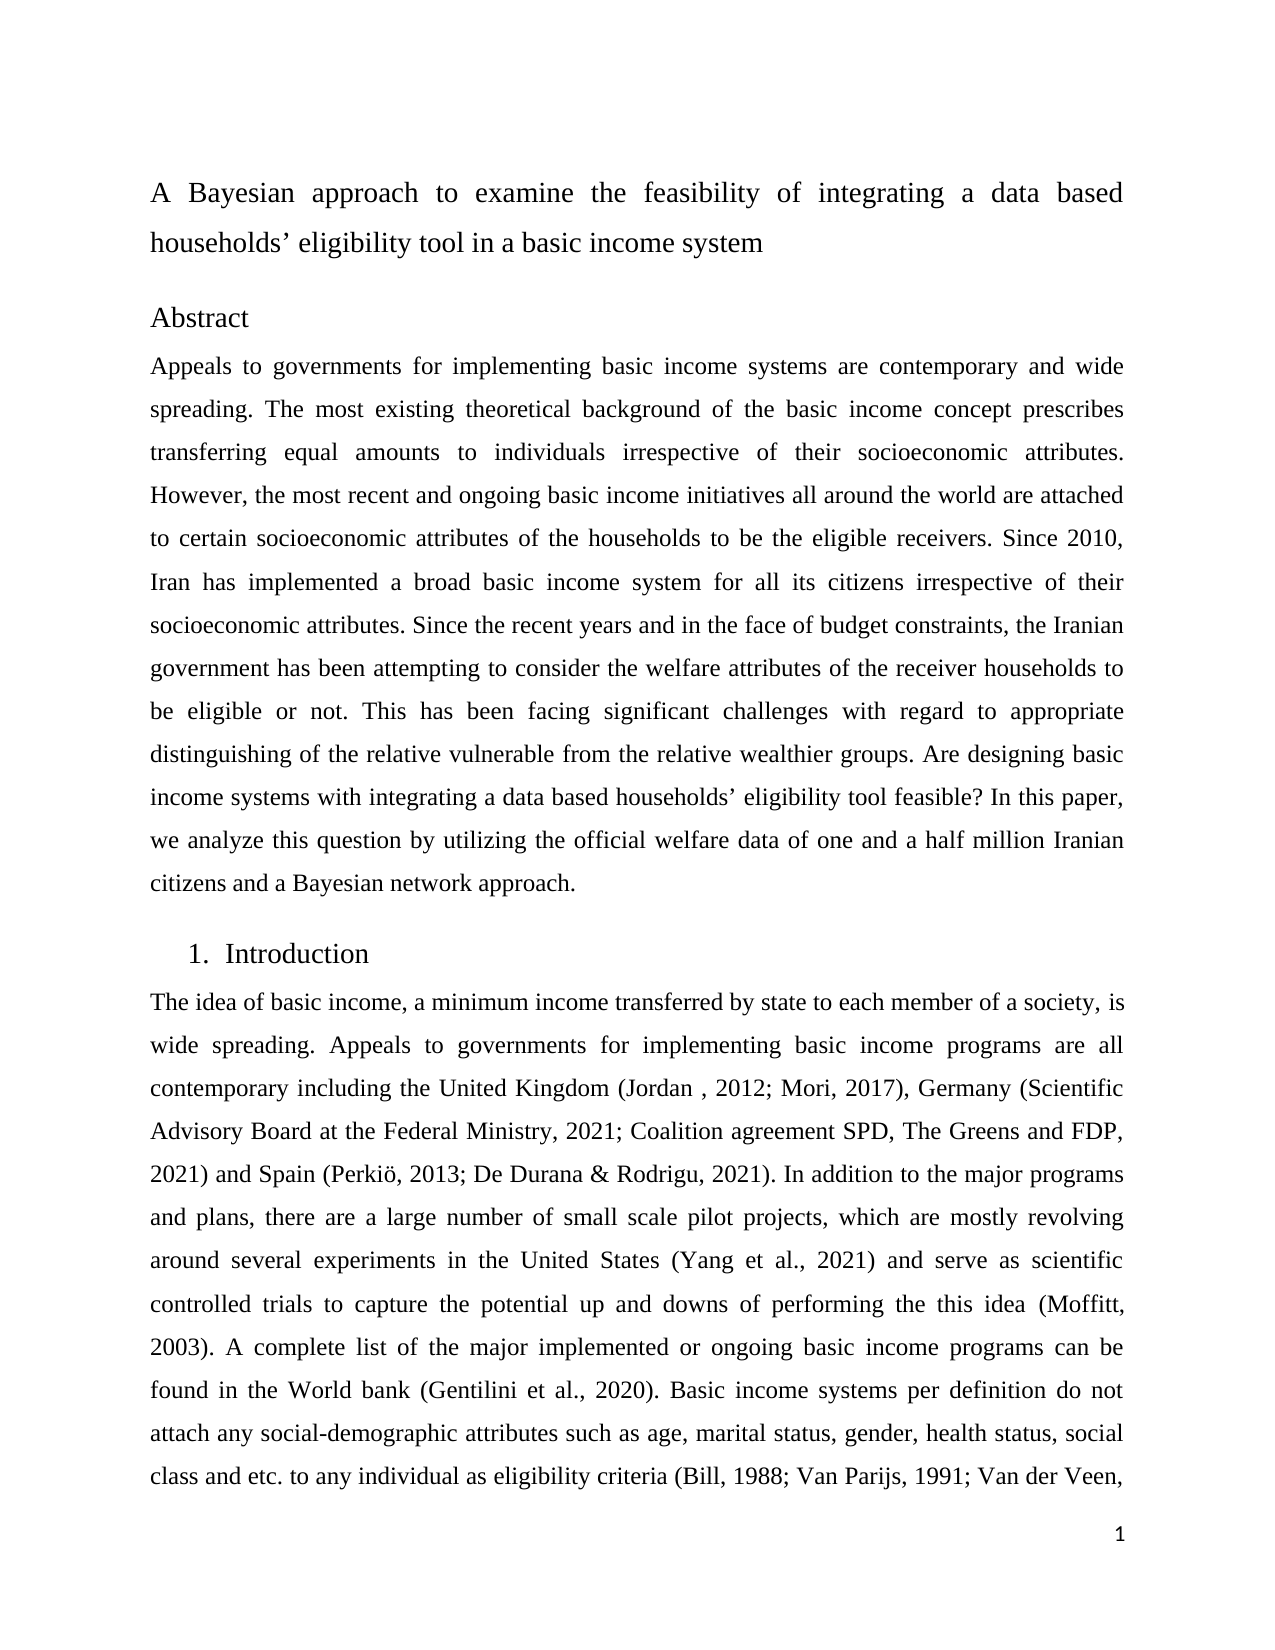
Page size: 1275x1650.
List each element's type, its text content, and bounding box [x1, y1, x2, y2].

subtitle Abstract [150, 301, 1125, 334]
subtitle Introduction [187, 937, 1125, 970]
subtitle A Bayesian approach to examine the feasibility of integrating a data based households’ eligibility tool in a basic income system [150, 175, 1125, 259]
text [150, 987, 1125, 1490]
text Appeals to governments for implementing basic income systems are contemporary and wide spreading. The most existing theoretical background of the basic income concept prescribes transferring equal amounts to individuals irrespective of their socioeconomic attributes. However, the most recent and ongoing basic income initiatives all around the world are attached to certain socioeconomic attributes of the households to be the eligible receivers. Since 2010, Iran has implemented a broad basic income system for all its citizens irrespective of their socioeconomic attributes. Since the recent years and in the face of budget constraints, the Iranian government has been attempting to consider the welfare attributes of the receiver households to be eligible or not. This has been facing significant challenges with regard to appropriate distinguishing of the relative vulnerable from the relative wealthier groups. Are designing basic income systems with integrating a data based households’ eligibility tool feasible? In this paper, we analyze this question by utilizing the official welfare data of one and a half million Iranian citizens and a Bayesian network approach. [150, 351, 1125, 897]
